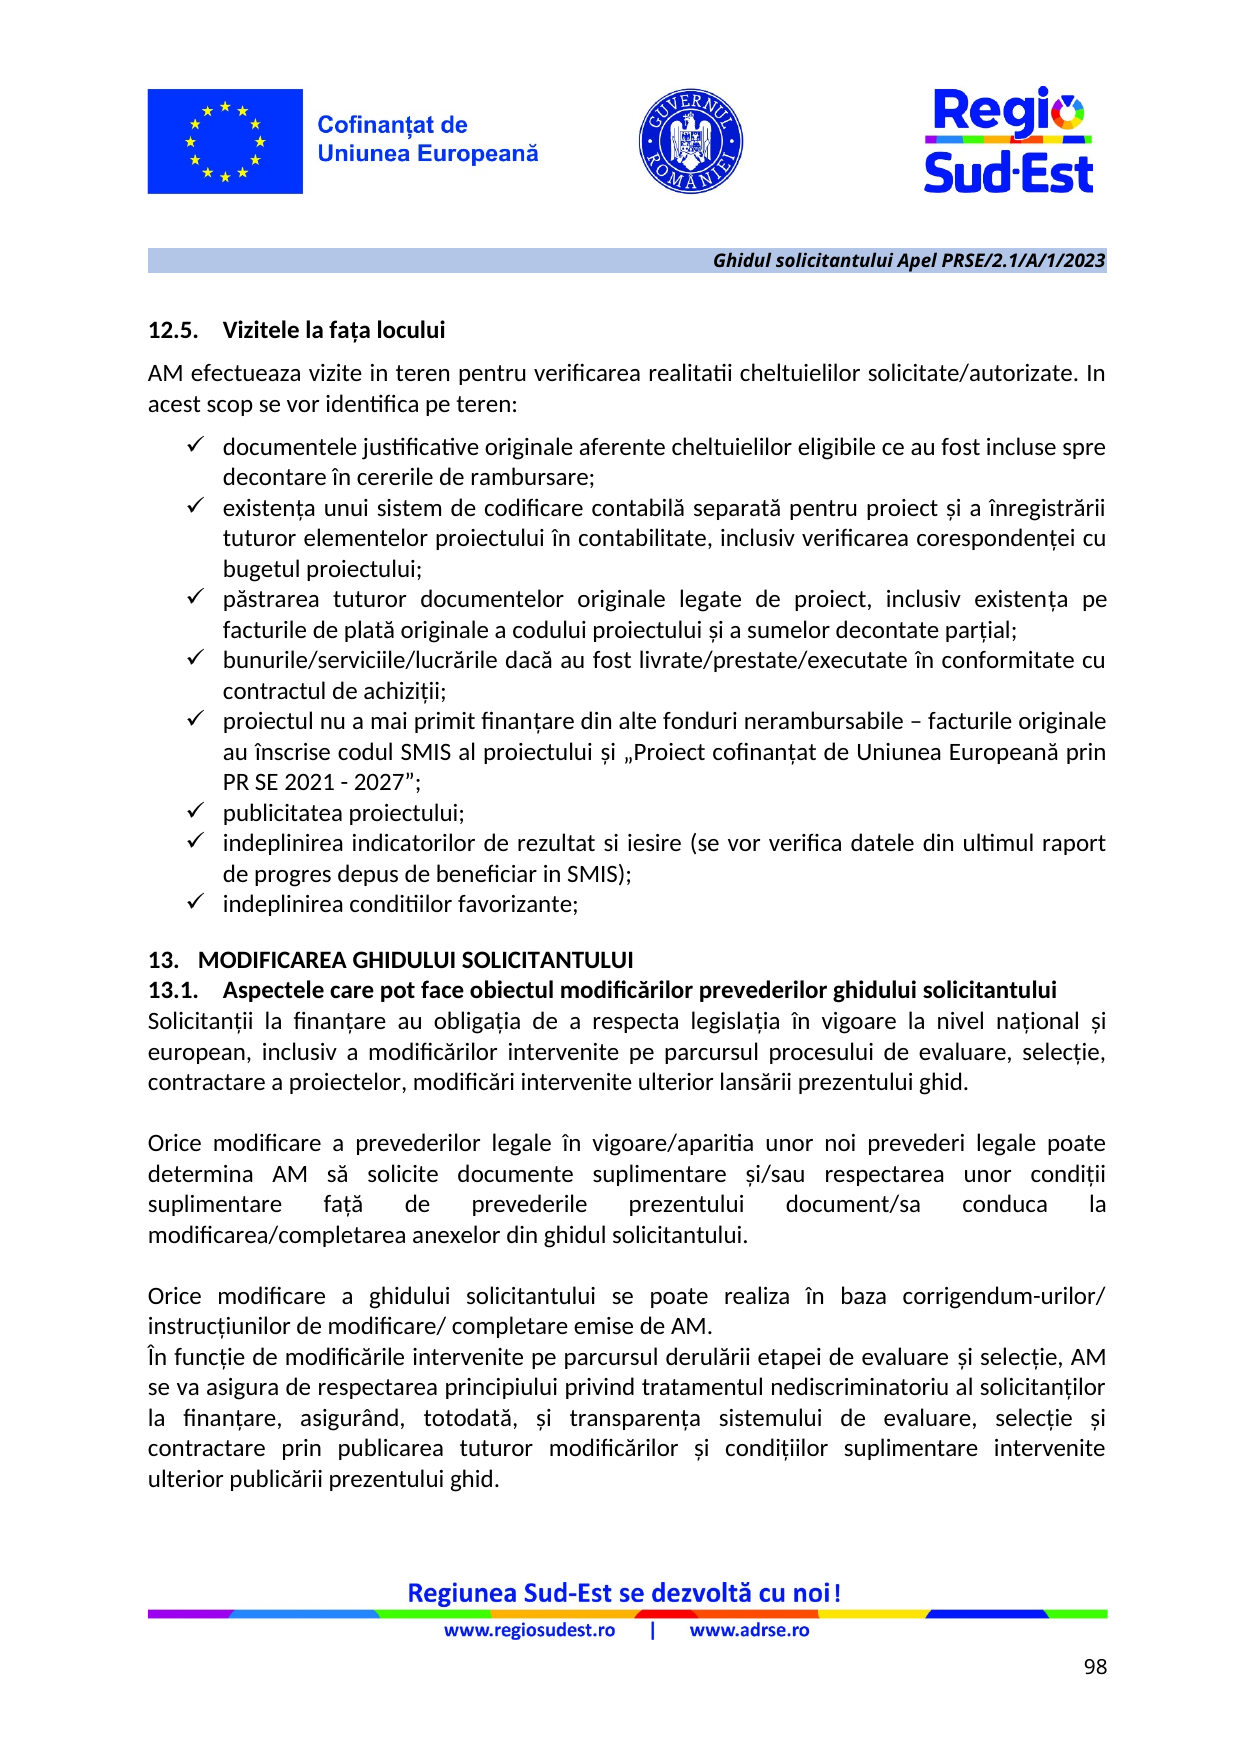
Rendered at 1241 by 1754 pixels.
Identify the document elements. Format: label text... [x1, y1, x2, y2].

picture [147, 86, 1093, 195]
list proiectul nu a mai primit finanţare din alte fonduri nerambursabile – facturile originale au înscrise codul SMIS al proiectului şi „Proiect cofinanţat de Uniunea Europeană prin PR SE 2021 - 2027”; [185, 706, 1107, 797]
text Orice modificare a prevederilor legale în vigoare/aparitia unor noi prevederi legale poate determina AM să solicite documente suplimentare și/sau respectarea unor condiții suplimentare față de prevederile prezentului document/sa conduca la modificarea/completarea anexelor din ghidul solicitantului. [148, 1127, 1107, 1249]
list indeplinirea indicatorilor de rezultat si iesire (se vor verifica datele din ultimul raport de progres depus de beneficiar in SMIS); [185, 828, 1107, 889]
text Solicitanţii la finanțare au obligația de a respecta legislaţia în vigoare la nivel naţional şi european, inclusiv a modificărilor intervenite pe parcursul procesului de evaluare, selecție, contractare a proiectelor, modificări intervenite ulterior lansării prezentului ghid. [148, 1005, 1107, 1097]
subtitle Vizitele la faţa locului [148, 314, 1107, 345]
list publicitatea proiectului; [185, 797, 1107, 828]
subtitle Aspectele care pot face obiectul modificărilor prevederilor ghidului solicitantului [148, 975, 1107, 1005]
list indeplinirea conditiilor favorizante; [185, 889, 1107, 919]
text În funcție de modificările intervenite pe parcursul derulării etapei de evaluare şi selecţie, AM se va asigura de respectarea principiului privind tratamentul nediscriminatoriu al solicitanților la finanțare, asigurând, totodată, și transparența sistemului de evaluare, selecție și contractare prin publicarea tuturor modificărilor și condițiilor suplimentare intervenite ulterior publicării prezentului ghid. [148, 1341, 1107, 1493]
subtitle MODIFICAREA GHIDULUI SOLICITANTULUI [148, 944, 1107, 975]
list bunurile/serviciile/lucrările dacă au fost livrate/prestate/executate în conformitate cu contractul de achiziții; [185, 644, 1107, 706]
picture [147, 1582, 1108, 1640]
text AM efectueaza vizite in teren pentru verificarea realitatii cheltuielilor solicitate/autorizate. In acest scop se vor identifica pe teren: [148, 357, 1107, 418]
text Orice modificare a ghidului solicitantului se poate realiza în baza corrigendum-urilor/ instrucțiunilor de modificare/ completare emise de AM. [148, 1280, 1107, 1341]
list păstrarea tuturor documentelor originale legate de proiect, inclusiv existenţa pe facturile de plată originale a codului proiectului şi a sumelor decontate parţial; [185, 583, 1107, 644]
list existența unui sistem de codificare contabilă separată pentru proiect și a înregistrării tuturor elementelor proiectului în contabilitate, inclusiv verificarea corespondenței cu bugetul proiectului; [185, 492, 1107, 583]
list documentele justificative originale aferente cheltuielilor eligibile ce au fost incluse spre decontare în cererile de rambursare; [185, 431, 1107, 492]
